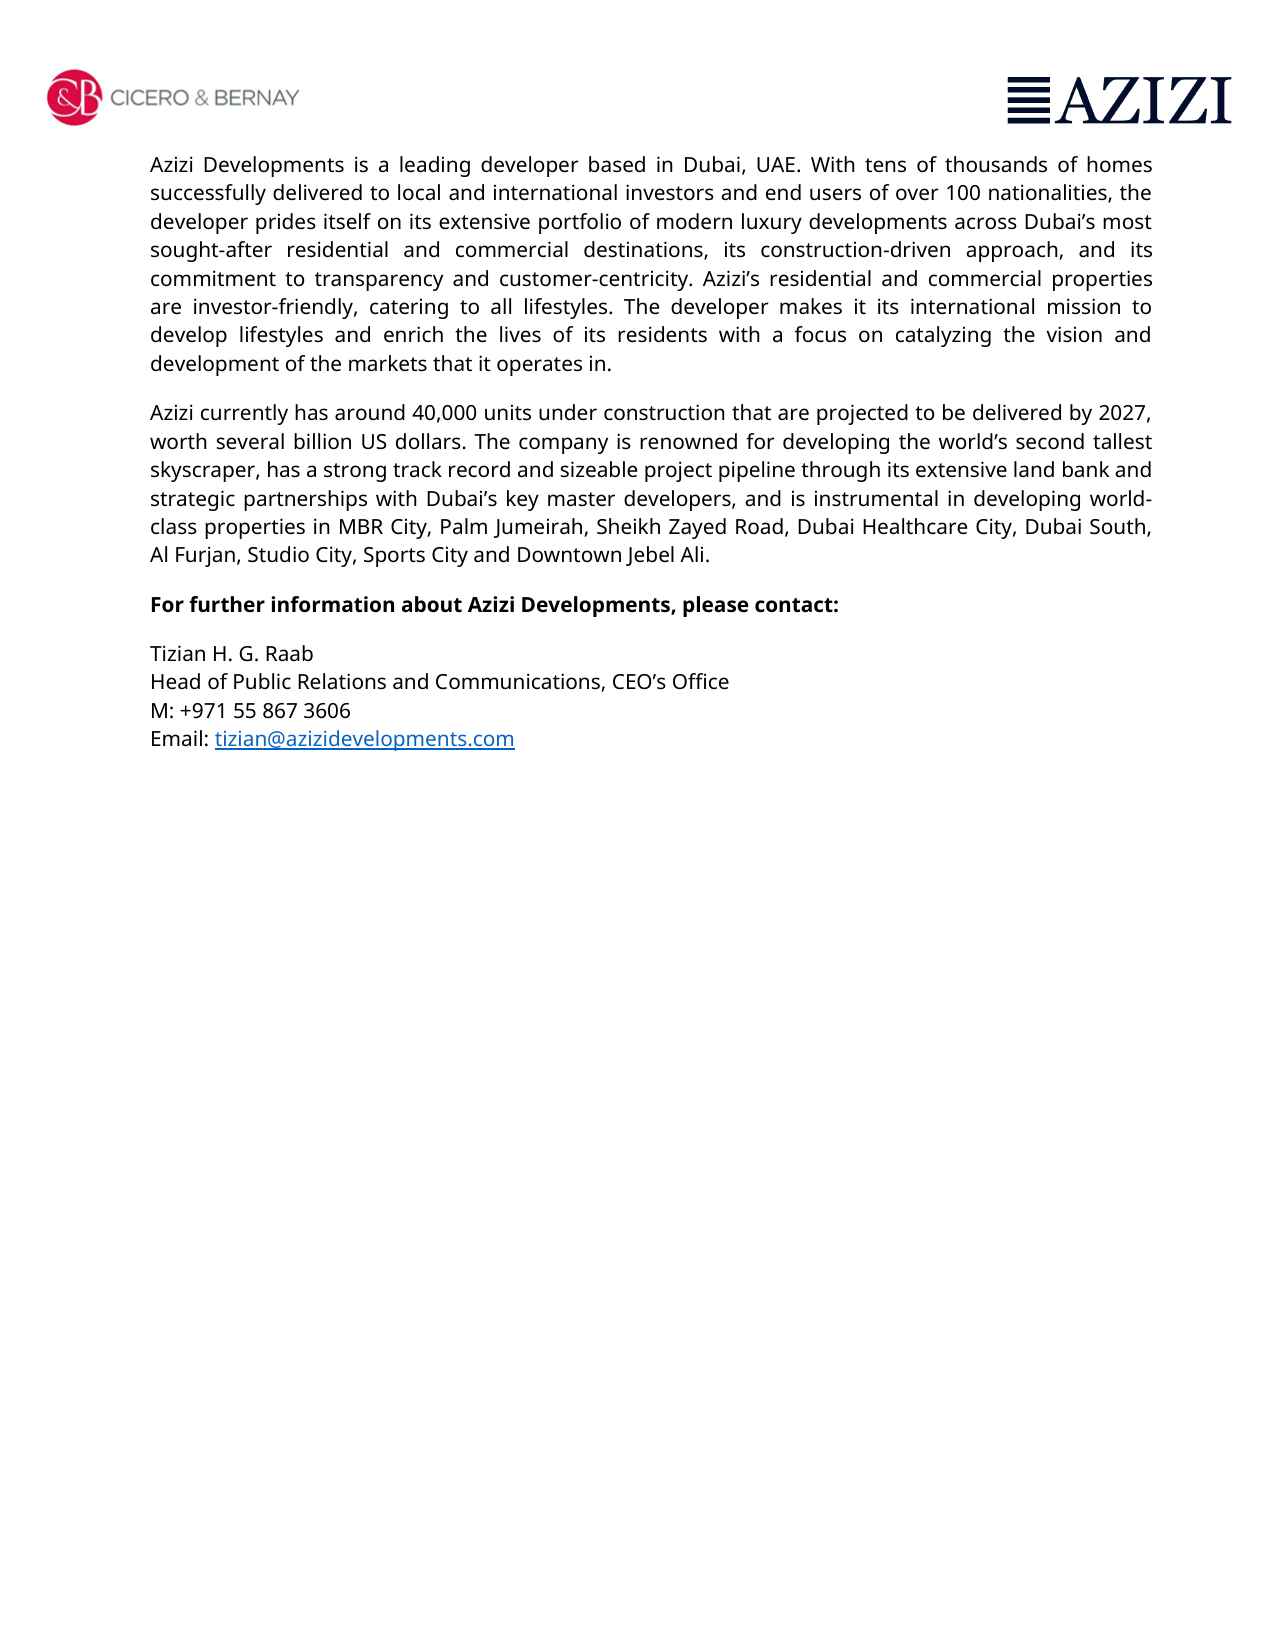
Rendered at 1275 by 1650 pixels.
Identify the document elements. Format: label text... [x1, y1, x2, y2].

text Tizian H. G. Raab Head of Public Relations and Communications, CEO’s Office M: +971 55 867 3606 Email: tizian@azizidevelopments.com [150, 639, 1154, 753]
picture [34, 62, 311, 136]
text Azizi currently has around 40,000 units under construction that are projected to be delivered by 2027, worth several billion US dollars. The company is renowned for developing the world’s second tallest skyscraper, has a strong track record and sizeable project pipeline through its extensive land bank and strategic partnerships with Dubai’s key master developers, and is instrumental in developing world-class properties in MBR City, Palm Jumeirah, Sheikh Zayed Road, Dubai Healthcare City, Dubai South, Al Furjan, Studio City, Sports City and Downtown Jebel Ali. [150, 398, 1154, 569]
text Azizi Developments is a leading developer based in Dubai, UAE. With tens of thousands of homes successfully delivered to local and international investors and end users of over 100 nationalities, the developer prides itself on its extensive portfolio of modern luxury developments across Dubai’s most sought-after residential and commercial destinations, its construction-driven approach, and its commitment to transparency and customer-centricity. Azizi’s residential and commercial properties are investor-friendly, catering to all lifestyles. The developer makes it its international mission to develop lifestyles and enrich the lives of its residents with a focus on catalyzing the vision and development of the markets that it operates in. [150, 150, 1154, 377]
text For further information about Azizi Developments, please contact: [150, 590, 1154, 618]
